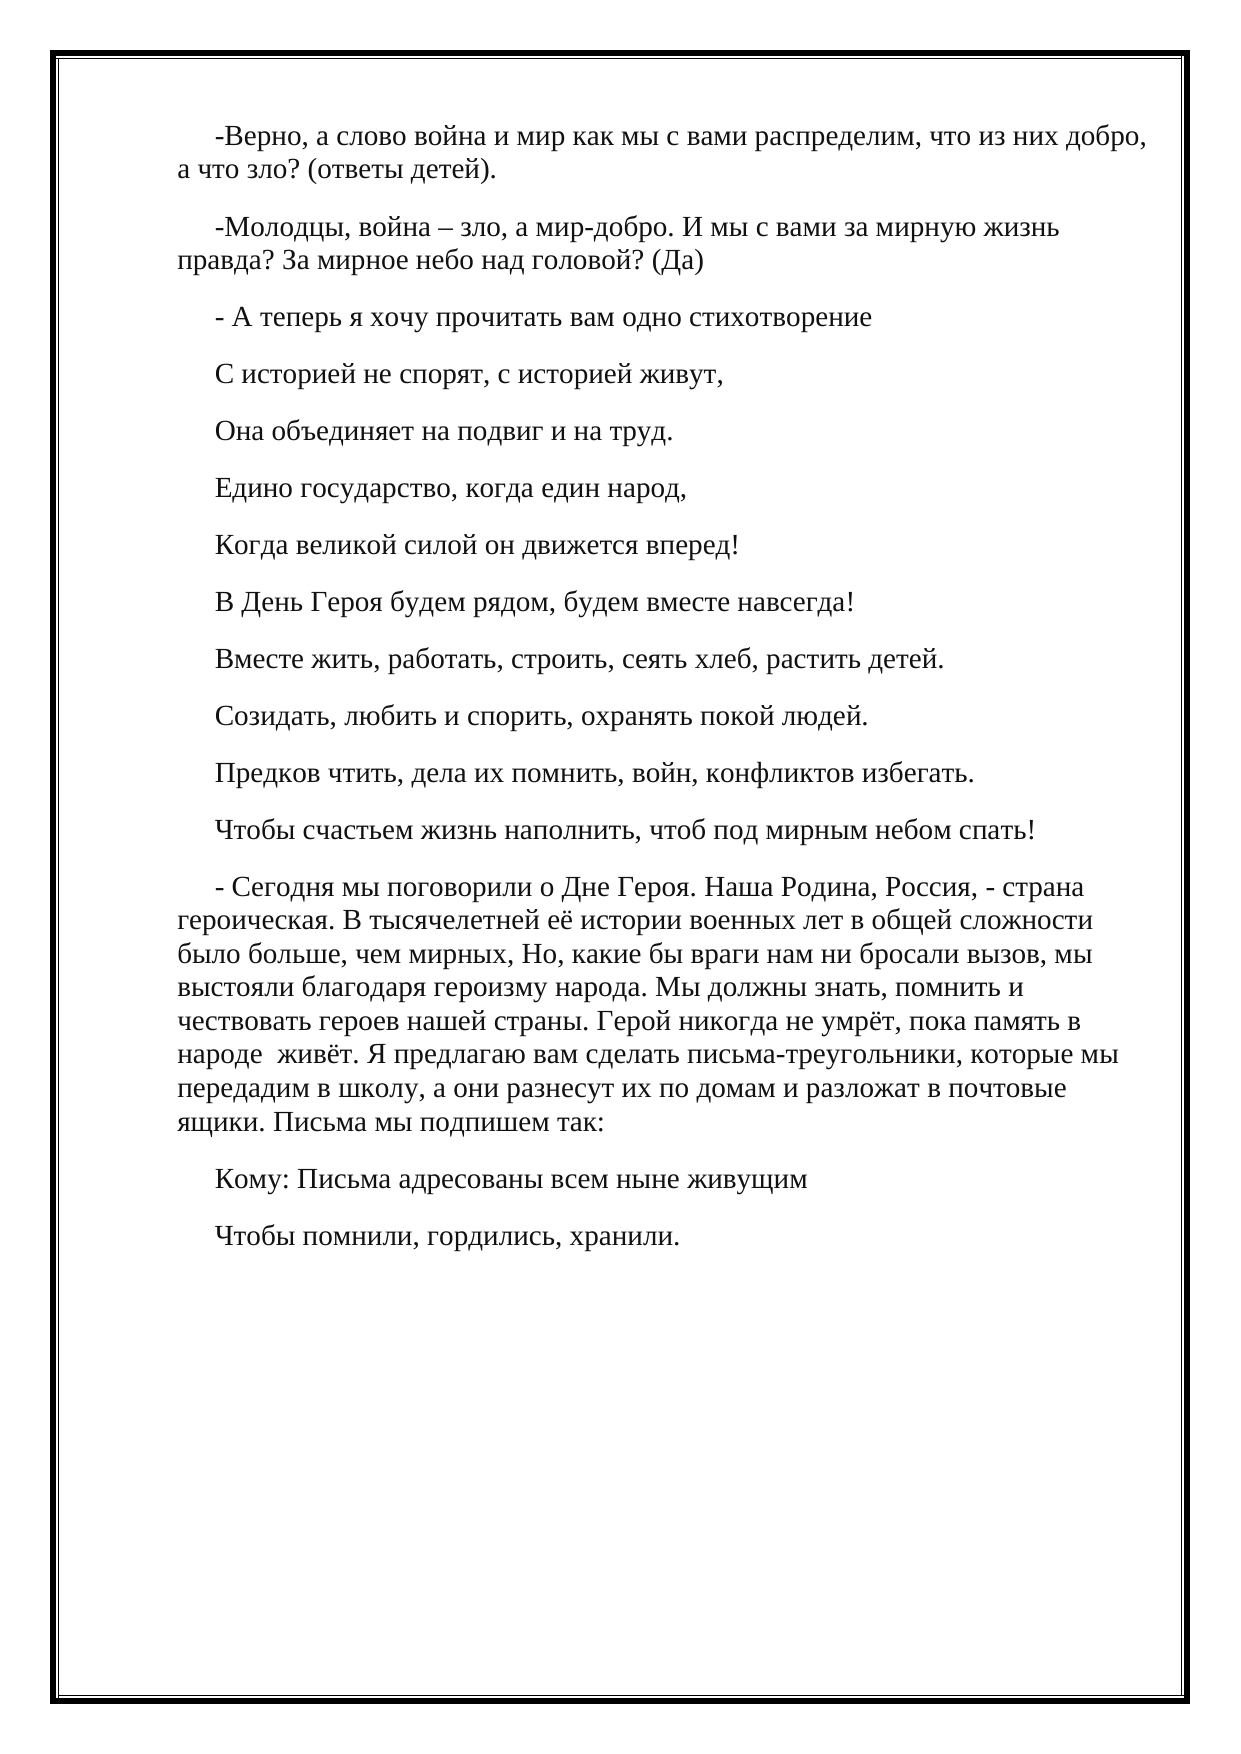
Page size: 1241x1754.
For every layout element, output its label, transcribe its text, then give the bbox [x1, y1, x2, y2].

text С историей не спорят, с историей живут, [177, 356, 1152, 390]
text - А теперь я хочу прочитать вам одно стихотворение [177, 299, 1152, 333]
text Созидать, любить и спорить, охранять покой людей. [177, 698, 1152, 732]
text Чтобы счастьем жизнь наполнить, чтоб под мирным небом спать! [177, 812, 1152, 846]
text В День Героя будем рядом, будем вместе навсегда! [177, 584, 1152, 618]
text -Молодцы, война – зло, а мир-добро. И мы с вами за мирную жизнь правда? За мирное небо над головой? (Да) [177, 209, 1152, 276]
text Предков чтить, дела их помнить, войн, конфликтов избегать. [177, 755, 1152, 788]
text Кому: Письма адресованы всем ныне живущим [177, 1161, 1152, 1194]
text Когда великой силой он движется вперед! [177, 527, 1152, 561]
text Вместе жить, работать, строить, сеять хлеб, растить детей. [177, 641, 1152, 674]
text Чтобы помнили, гордились, хранили. [177, 1218, 1152, 1251]
text - Сегодня мы поговорили о Дне Героя. Наша Родина, Россия, - страна героическая. В тысячелетней её истории военных лет в общей сложности было больше, чем мирных, Но, какие бы враги нам ни бросали вызов, мы выстояли благодаря героизму народа. Мы должны знать, помнить и чествовать героев нашей страны. Герой никогда не умрёт, пока память в народе живёт. Я предлагаю вам сделать письма-треугольники, которые мы передадим в школу, а они разнесут их по домам и разложат в почтовые ящики. Письма мы подпишем так: [177, 869, 1152, 1137]
text Она объединяет на подвиг и на труд. [177, 413, 1152, 447]
text Едино государство, когда един народ, [177, 470, 1152, 504]
text -Верно, а слово война и мир как мы с вами распределим, что из них добро, а что зло? (ответы детей). [177, 118, 1152, 185]
